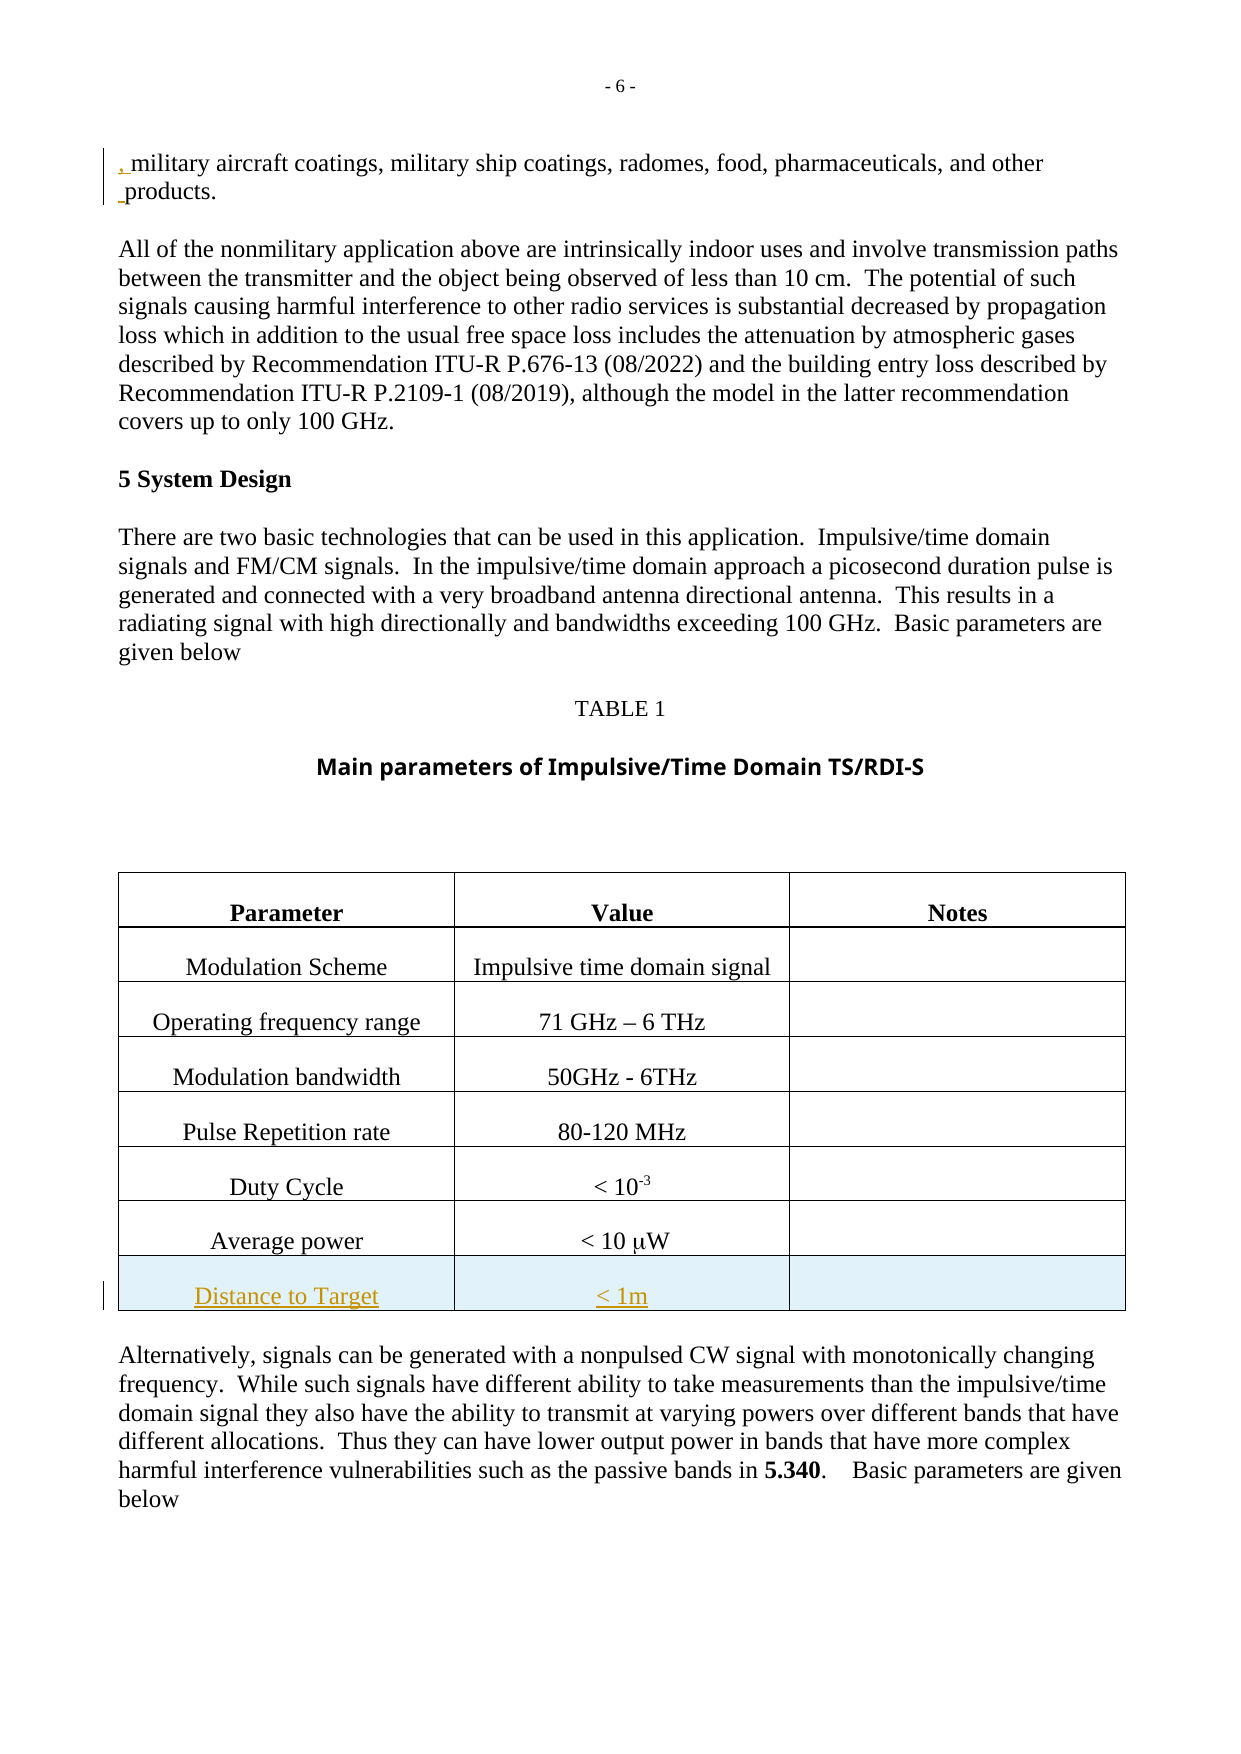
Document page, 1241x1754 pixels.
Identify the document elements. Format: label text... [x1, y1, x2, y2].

table_cell [790, 1147, 1125, 1200]
table_cell Duty Cycle [119, 1147, 454, 1200]
table_cell [790, 1201, 1125, 1255]
table_cell [790, 928, 1125, 981]
table_cell [790, 1092, 1125, 1146]
table_cell Modulation bandwidth [119, 1037, 454, 1091]
table_cell [790, 982, 1125, 1036]
text Main parameters of Impulsive/Time Domain TS/RDI-S [118, 751, 1122, 782]
text 5 System Design [118, 464, 1122, 493]
table_header Notes [790, 873, 1125, 926]
table_cell < 10-3 [455, 1147, 789, 1200]
table_cell Modulation Scheme [119, 928, 454, 981]
table_cell 50GHz - 6THz [455, 1037, 789, 1091]
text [118, 148, 1122, 205]
table_cell 80-120 MHz [455, 1092, 789, 1146]
text Alternatively, signals can be generated with a nonpulsed CW signal with monotonically changing frequency. While such signals have different ability to take measurements than the impulsive/time domain signal they also have the ability to transmit at varying powers over different bands that have different allocations. Thus they can have lower output power in bands that have more complex harmful interference vulnerabilities such as the passive bands in 5.340. Basic parameters are given below [118, 1340, 1122, 1513]
table_header Parameter [119, 873, 454, 926]
table_cell [790, 1037, 1125, 1091]
text All of the nonmilitary application above are intrinsically indoor uses and involve transmission paths between the transmitter and the object being observed of less than 10 cm. The potential of such signals causing harmful interference to other radio services is substantial decreased by propagation loss which in addition to the usual free space loss includes the attenuation by atmospheric gases described by Recommendation ITU-R P.676-13 (08/2022) and the building entry loss described by Recommendation ITU-R P.2109-1 (08/2019), although the model in the latter recommendation covers up to only 100 GHz. [118, 234, 1122, 435]
table_cell < 10 W [455, 1201, 789, 1255]
table_cell 71 GHz – 6 THz [455, 982, 789, 1036]
table_cell Impulsive time domain signal [455, 928, 789, 981]
table_cell Average power [119, 1201, 454, 1255]
text There are two basic technologies that can be used in this application. Impulsive/time domain signals and FM/CM signals. In the impulsive/time domain approach a picosecond duration pulse is generated and connected with a very broadband antenna directional antenna. This results in a radiating signal with high directionally and bandwidths exceeding 100 GHz. Basic parameters are given below [118, 522, 1122, 666]
table_header Value [455, 873, 789, 926]
text TABLE 1 [118, 695, 1122, 722]
table_cell Pulse Repetition rate [119, 1092, 454, 1146]
table_cell Operating frequency range [119, 982, 454, 1036]
